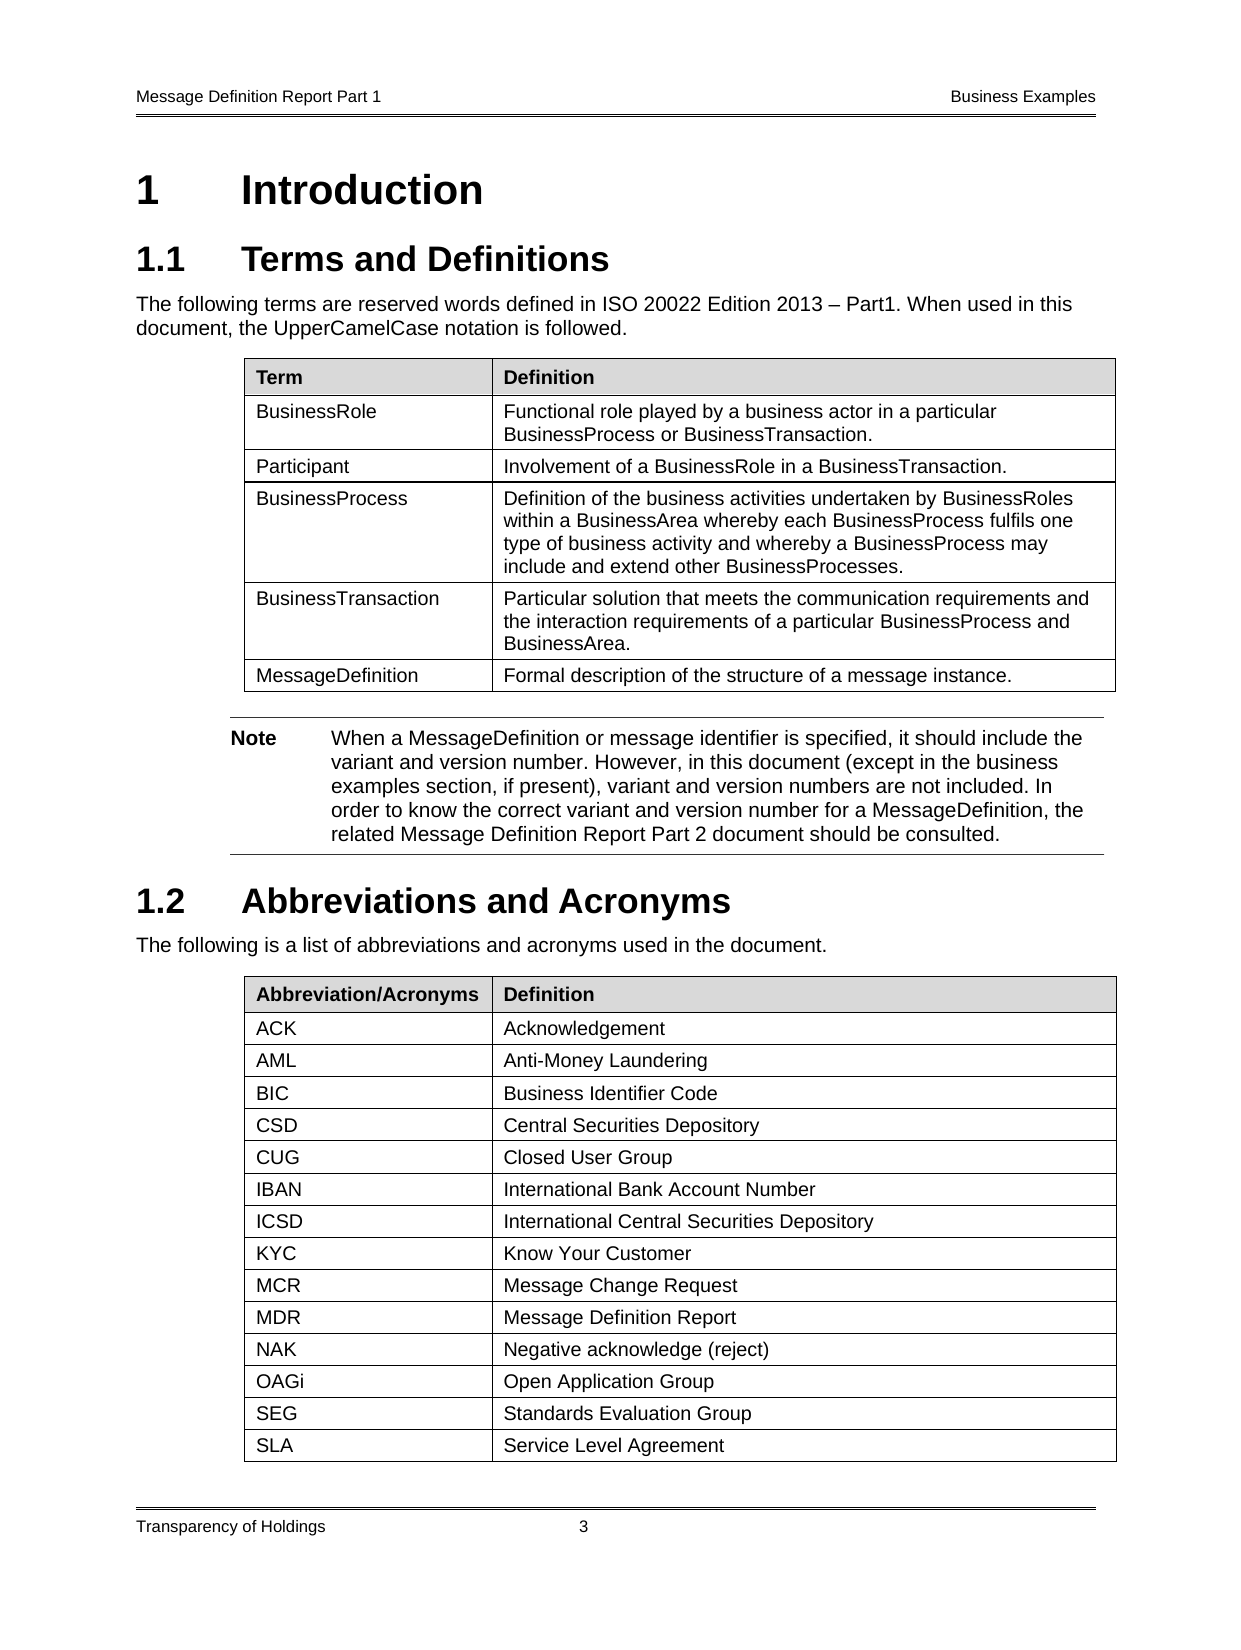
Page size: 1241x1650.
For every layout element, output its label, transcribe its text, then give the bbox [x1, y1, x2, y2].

table_header Definition [493, 359, 1115, 394]
table_cell Formal description of the structure of a message instance. [493, 660, 1115, 691]
table_cell Particular solution that meets the communication requirements and the interaction requirements of a particular BusinessProcess and BusinessArea. [493, 583, 1115, 659]
subtitle Abbreviations and Acronyms [136, 880, 1104, 921]
table_cell Service Level Agreement [493, 1430, 1116, 1461]
table_cell Standards Evaluation Group [493, 1398, 1116, 1429]
table_cell CUG [245, 1141, 492, 1172]
table_header Definition [493, 977, 1116, 1012]
table_cell BusinessRole [245, 396, 492, 449]
table_cell Message Definition Report [493, 1302, 1116, 1333]
table_cell MessageDefinition [245, 660, 492, 691]
text When a MessageDefinition or message identifier is specified, it should include the variant and version number. However, in this document (except in the business examples section, if present), variant and version numbers are not included. In order to know the correct variant and version number for a MessageDefinition, the related Message Definition Report Part 2 document should be consulted. [230, 718, 1104, 854]
table_cell Know Your Customer [493, 1238, 1116, 1269]
table_cell IBAN [245, 1174, 492, 1204]
table_cell International Bank Account Number [493, 1174, 1116, 1204]
table_header Term [245, 359, 492, 394]
table_cell Message Change Request [493, 1270, 1116, 1301]
text The following terms are reserved words defined in ISO 20022 Edition 2013 – Part1. When used in this document, the UpperCamelCase notation is followed. [136, 292, 1104, 339]
table_cell BIC [245, 1077, 492, 1108]
table_cell SEG [245, 1398, 492, 1429]
subtitle Terms and Definitions [136, 238, 1104, 279]
table_cell Business Identifier Code [493, 1077, 1116, 1108]
table_cell CSD [245, 1109, 492, 1140]
table_cell OAGi [245, 1366, 492, 1397]
table_cell ACK [245, 1013, 492, 1044]
table_cell BusinessProcess [245, 483, 492, 582]
table_cell Participant [245, 450, 492, 481]
table_cell Open Application Group [493, 1366, 1116, 1397]
table_cell AML [245, 1045, 492, 1076]
table_cell Acknowledgement [493, 1013, 1116, 1044]
table_cell Definition of the business activities undertaken by BusinessRoles within a BusinessArea whereby each BusinessProcess fulfils one type of business activity and whereby a BusinessProcess may include and extend other BusinessProcesses. [493, 483, 1115, 582]
table_cell Negative acknowledge (reject) [493, 1334, 1116, 1365]
table_cell KYC [245, 1238, 492, 1269]
table_cell International Central Securities Depository [493, 1206, 1116, 1237]
table_cell NAK [245, 1334, 492, 1365]
table_cell Closed User Group [493, 1141, 1116, 1172]
table_cell MDR [245, 1302, 492, 1333]
table_cell SLA [245, 1430, 492, 1461]
table_cell BusinessTransaction [245, 583, 492, 659]
text The following is a list of abbreviations and acronyms used in the document. [136, 933, 1104, 957]
subtitle Introduction [136, 166, 1104, 213]
table_cell Central Securities Depository [493, 1109, 1116, 1140]
table_cell Anti-Money Laundering [493, 1045, 1116, 1076]
table_cell MCR [245, 1270, 492, 1301]
table_cell Functional role played by a business actor in a particular BusinessProcess or BusinessTransaction. [493, 396, 1115, 449]
table_cell Involvement of a BusinessRole in a BusinessTransaction. [493, 450, 1115, 481]
table_header Abbreviation/Acronyms [245, 977, 492, 1012]
table_cell ICSD [245, 1206, 492, 1237]
